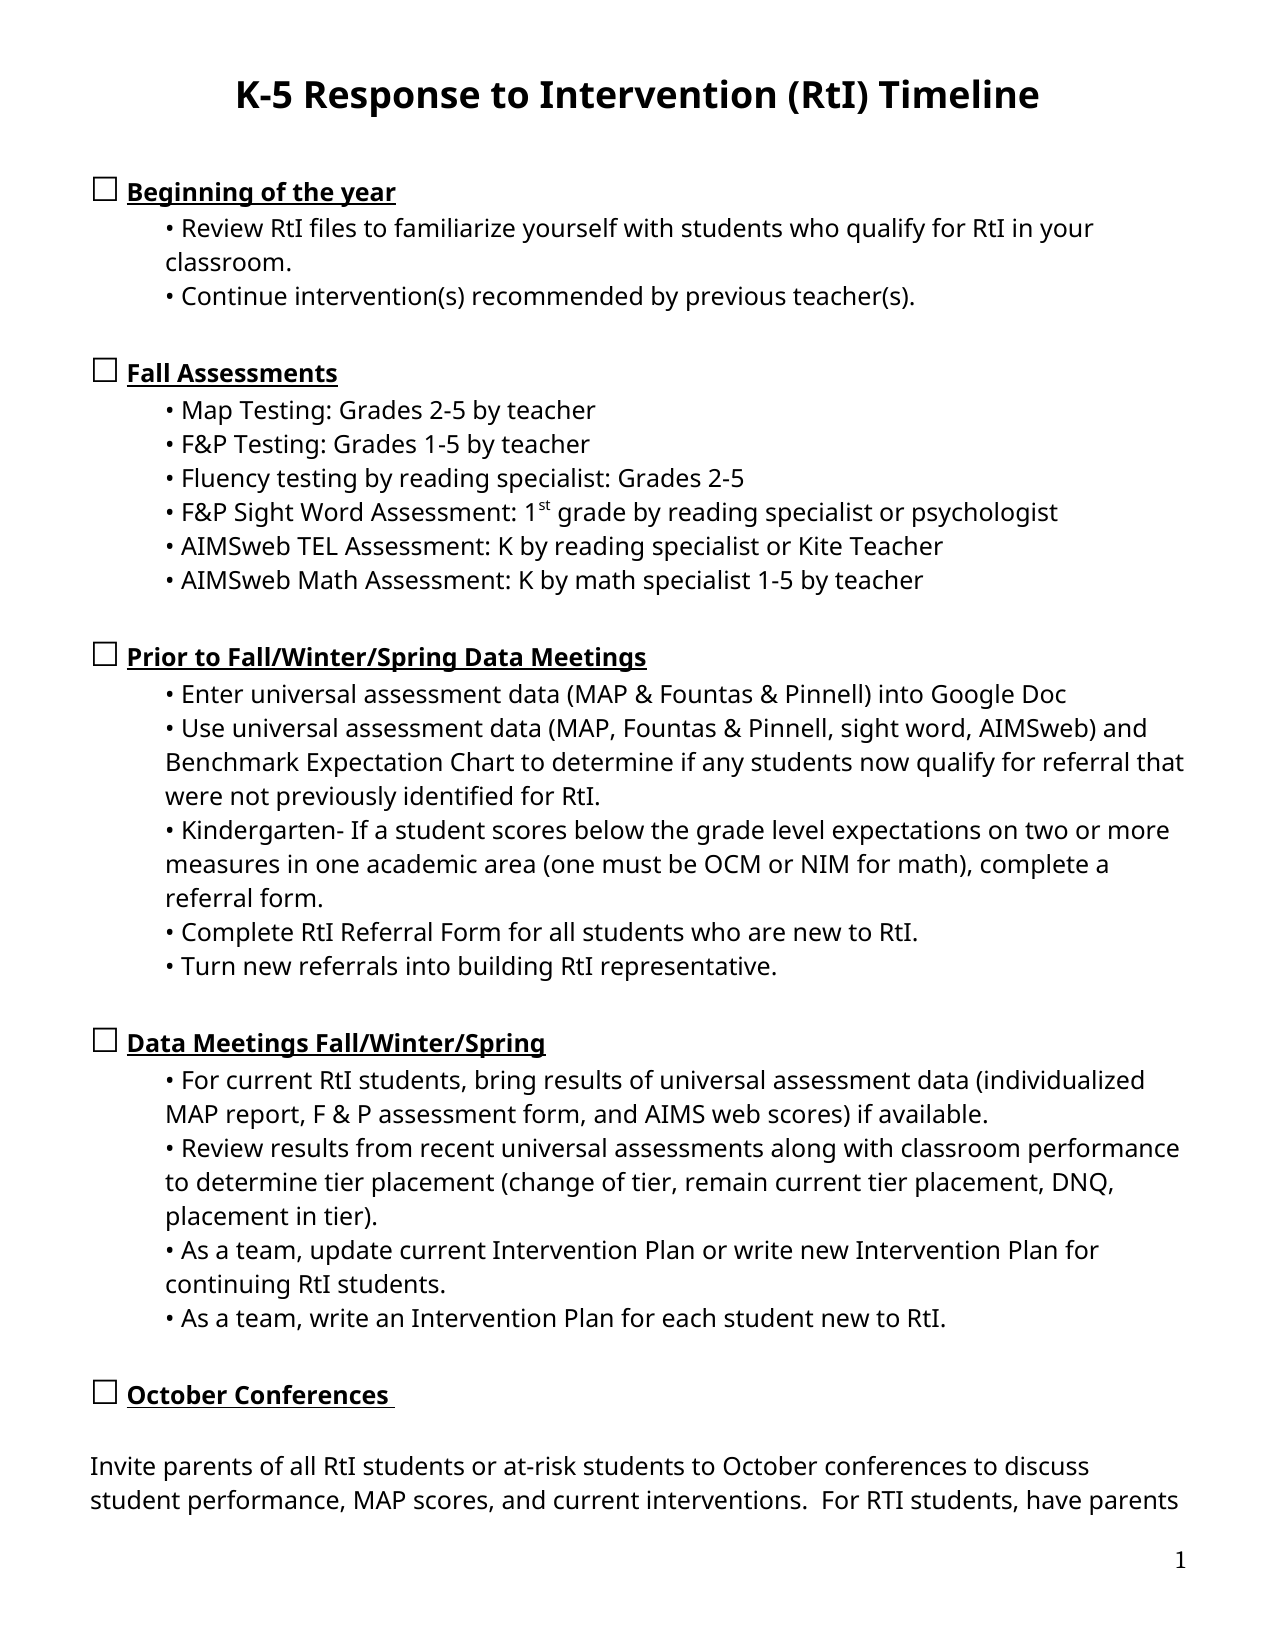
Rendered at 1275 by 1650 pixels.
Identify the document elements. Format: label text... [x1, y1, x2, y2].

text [90, 1448, 1185, 1516]
text • Enter universal assessment data (MAP & Fountas & Pinnell) into Google Doc [90, 676, 1185, 710]
text ☐ Data Meetings Fall/Winter/Spring [90, 1017, 1185, 1062]
text ☐ Prior to Fall/Winter/Spring Data Meetings [90, 631, 1185, 676]
text • AIMSweb Math Assessment: K by math specialist 1-5 by teacher [165, 563, 1185, 597]
text ☐ Fall Assessments [90, 347, 1185, 392]
text • Use universal assessment data (MAP, Fountas & Pinnell, sight word, AIMSweb) and Benchmark Expectation Chart to determine if any students now qualify for referral that were not previously identified for RtI. [165, 710, 1185, 812]
text • As a team, write an Intervention Plan for each student new to RtI. [165, 1301, 1185, 1335]
text ☐ Beginning of the year [90, 165, 1185, 211]
text • F&P Testing: Grades 1-5 by teacher [165, 426, 1185, 461]
text ☐ October Conferences [90, 1369, 1185, 1414]
text • Review results from recent universal assessments along with classroom performance to determine tier placement (change of tier, remain current tier placement, DNQ, placement in tier). [165, 1130, 1185, 1233]
text • As a team, update current Intervention Plan or write new Intervention Plan for continuing RtI students. [165, 1233, 1185, 1301]
text • For current RtI students, bring results of universal assessment data (individualized MAP report, F & P assessment form, and AIMS web scores) if available. [165, 1062, 1185, 1130]
text • Complete RtI Referral Form for all students who are new to RtI. [165, 915, 1185, 949]
text • F&P Sight Word Assessment: 1st grade by reading specialist or psychologist [165, 494, 1185, 529]
text • Map Testing: Grades 2-5 by teacher [165, 392, 1185, 426]
text • Turn new referrals into building RtI representative. [165, 949, 1185, 983]
text • AIMSweb TEL Assessment: K by reading specialist or Kite Teacher [165, 529, 1185, 563]
text • Review RtI files to familiarize yourself with students who qualify for RtI in your classroom. [165, 211, 1185, 279]
text • Fluency testing by reading specialist: Grades 2-5 [165, 461, 1185, 494]
text • Kindergarten- If a student scores below the grade level expectations on two or more measures in one academic area (one must be OCM or NIM for math), complete a referral form. [165, 812, 1185, 915]
text • Continue intervention(s) recommended by previous teacher(s). [165, 279, 1185, 313]
